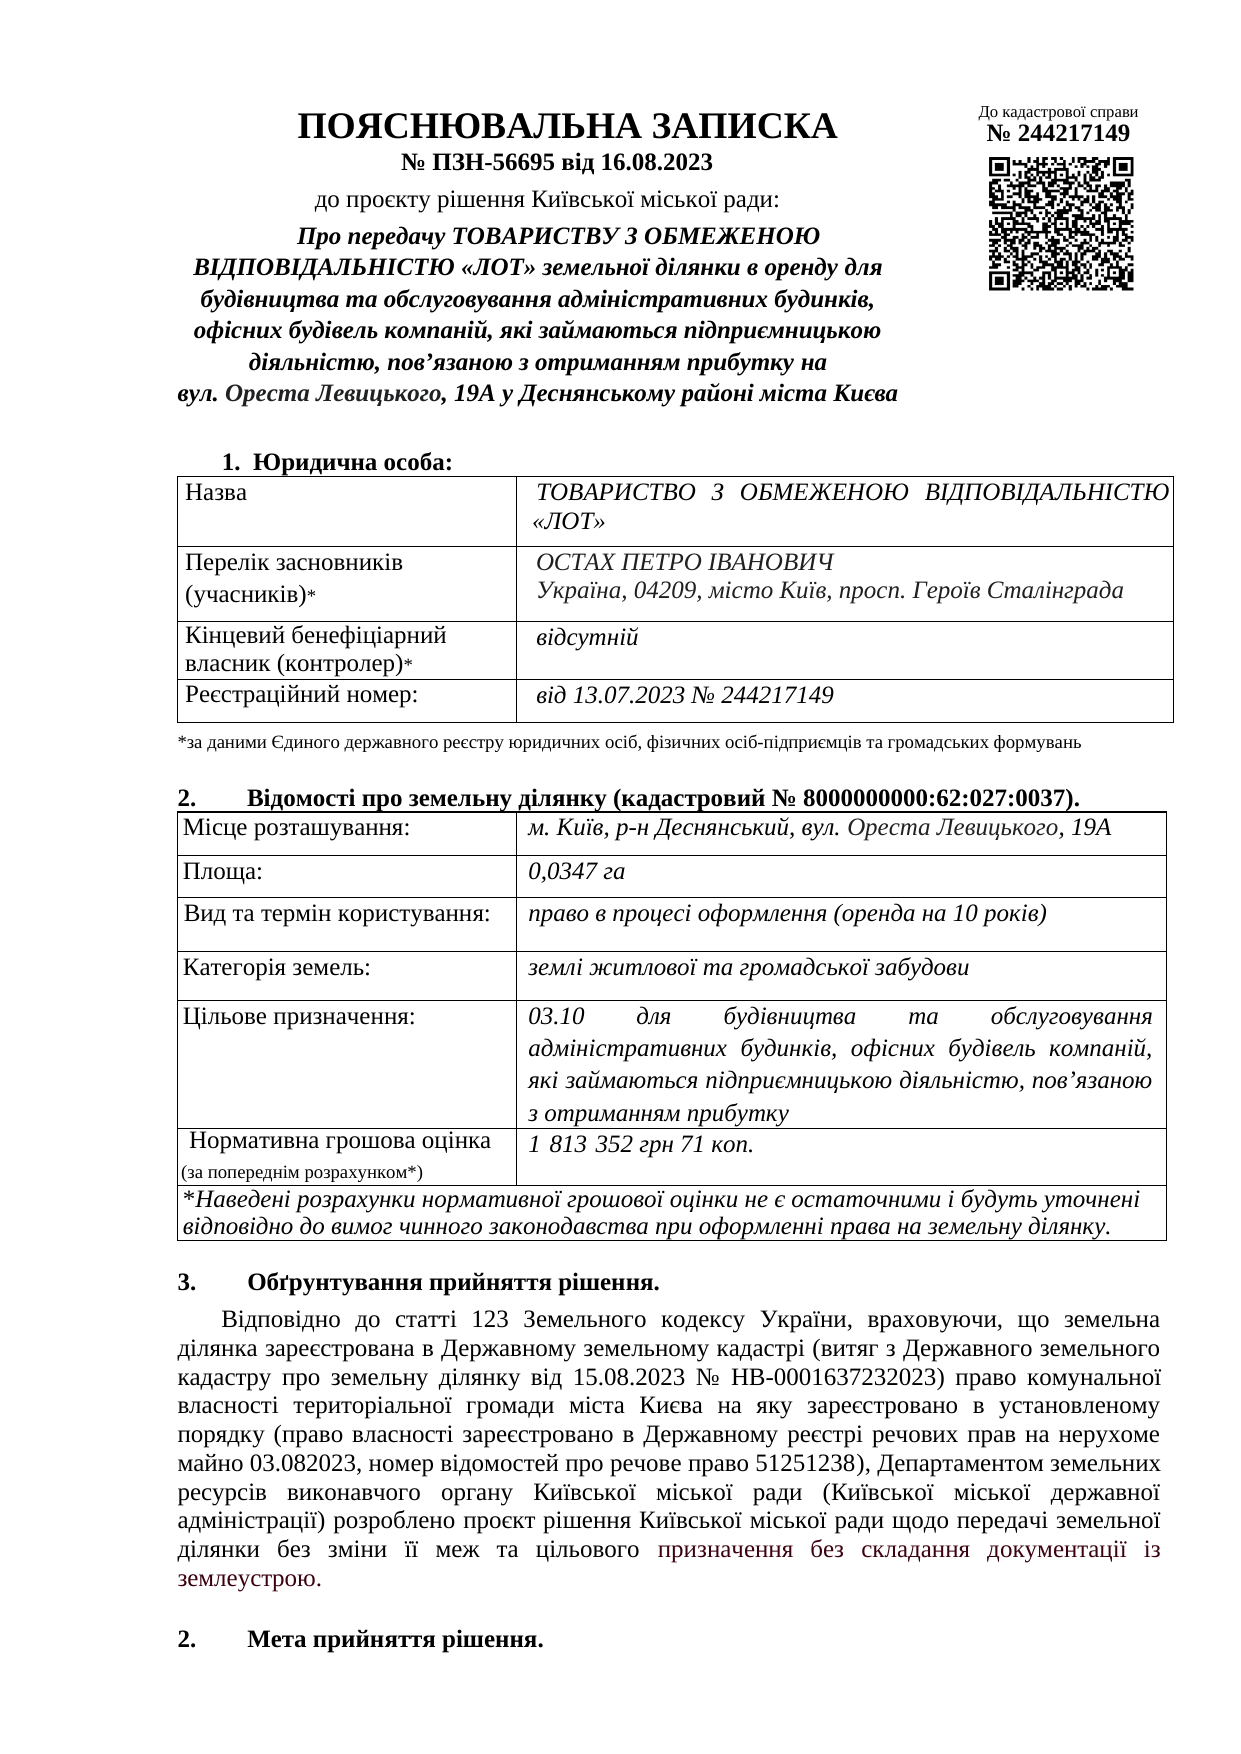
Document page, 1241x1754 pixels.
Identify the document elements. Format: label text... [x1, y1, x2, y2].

table_cell землі житлової та громадської забудови [517, 952, 1166, 1000]
table_cell Перелік засновників (учасників)* [178, 547, 516, 621]
table_cell Нормативна грошова оцінка (за попереднім розрахунком*) [178, 1129, 516, 1184]
text № ПЗН-56695 від 16.08.2023 [315, 147, 758, 175]
text до проєкту рішення Київської міської ради: [177, 184, 876, 212]
table_cell ОСТАХ ПЕТРО ІВАНОВИЧ Україна, 04209, місто Київ, просп. Героїв Сталінграда [517, 547, 1173, 621]
table_cell право в процесі оформлення (оренда на 10 років) [517, 898, 1166, 951]
table_cell Категорія земель: [178, 952, 516, 1000]
table_cell Цільове призначення: [178, 1001, 516, 1128]
text *за даними Єдиного державного реєстру юридичних осіб, фізичних осіб-підприємців та громадських формувань [177, 731, 1161, 753]
list Обґрунтування прийняття рішення. [177, 1269, 1161, 1296]
table_cell Площа: [178, 856, 516, 897]
table_cell Кінцевий бенефіціарний власник (контролер)* [178, 622, 516, 679]
list Юридична особа: [222, 447, 1161, 476]
table_cell 03.10 для будівництва та обслуговування адміністративних будинків, офісних будівель компаній, які займаються підприємницькою діяльністю, пов’язаною з отриманням прибутку [517, 1001, 1166, 1128]
text Відповідно до статті 123 Земельного кодексу України, враховуючи, що земельна ділянка зареєстрована в Державному земельному кадастрі (витяг з Державного земельного кадастру про земельну ділянку від 15.08.2023 № НВ-0001637232023) право комунальної власності територіальної громади міста Києва на яку зареєстровано в установленому порядку (право власності зареєстровано в Державному реєстрі речових прав на нерухоме майно 03.082023, номер відомостей про речове право 51251238), Департаментом земельних ресурсів виконавчого органу Київської міської ради (Київської міської державної адміністрації) розроблено проєкт рішення Київської міської ради щодо передачі земельної ділянки без зміни її меж та цільового призначення без складання документації із землеустрою. [177, 1304, 1161, 1592]
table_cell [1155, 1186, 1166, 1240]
table_cell від 13.07.2023 № 244217149 [517, 680, 1173, 722]
table_cell 0,0347 га [517, 856, 1166, 897]
list Мета прийняття рішення. [177, 1625, 1161, 1652]
text ПОЯСНЮВАЛЬНА ЗАПИСКА [177, 103, 958, 147]
text Про передачу ТОВАРИСТВУ З ОБМЕЖЕНОЮ ВІДПОВІДАЛЬНІСТЮ «ЛОТ» земельної ділянки в оренду для будівництва та обслуговування адміністративних будинків, офісних будівель компаній, які займаються підприємницькою діяльністю, пов’язаною з отриманням прибутку на вул. Ореста Левицького, 19А у Деснянському районі міста Києва [177, 221, 901, 407]
table_cell 1 813 352 грн 71 коп. [517, 1129, 1166, 1184]
table_header Місце розташування: [178, 813, 516, 855]
table_cell відсутній [517, 622, 1173, 679]
list Відомості про земельну ділянку (кадастровий № 8000000000:62:027:0037). [177, 784, 1161, 811]
table_cell Вид та термін користування: [178, 898, 516, 951]
table_header ТОВАРИСТВО З ОБМЕЖЕНОЮ ВІДПОВІДАЛЬНІСТЮ «ЛОТ» [517, 477, 1173, 546]
table_cell Реєстраційний номер: [178, 680, 516, 722]
table_header м. Київ, р-н Деснянський, вул. Ореста Левицького, 19А [517, 813, 1166, 855]
table_header Назва [178, 477, 516, 546]
picture [977, 146, 1145, 301]
